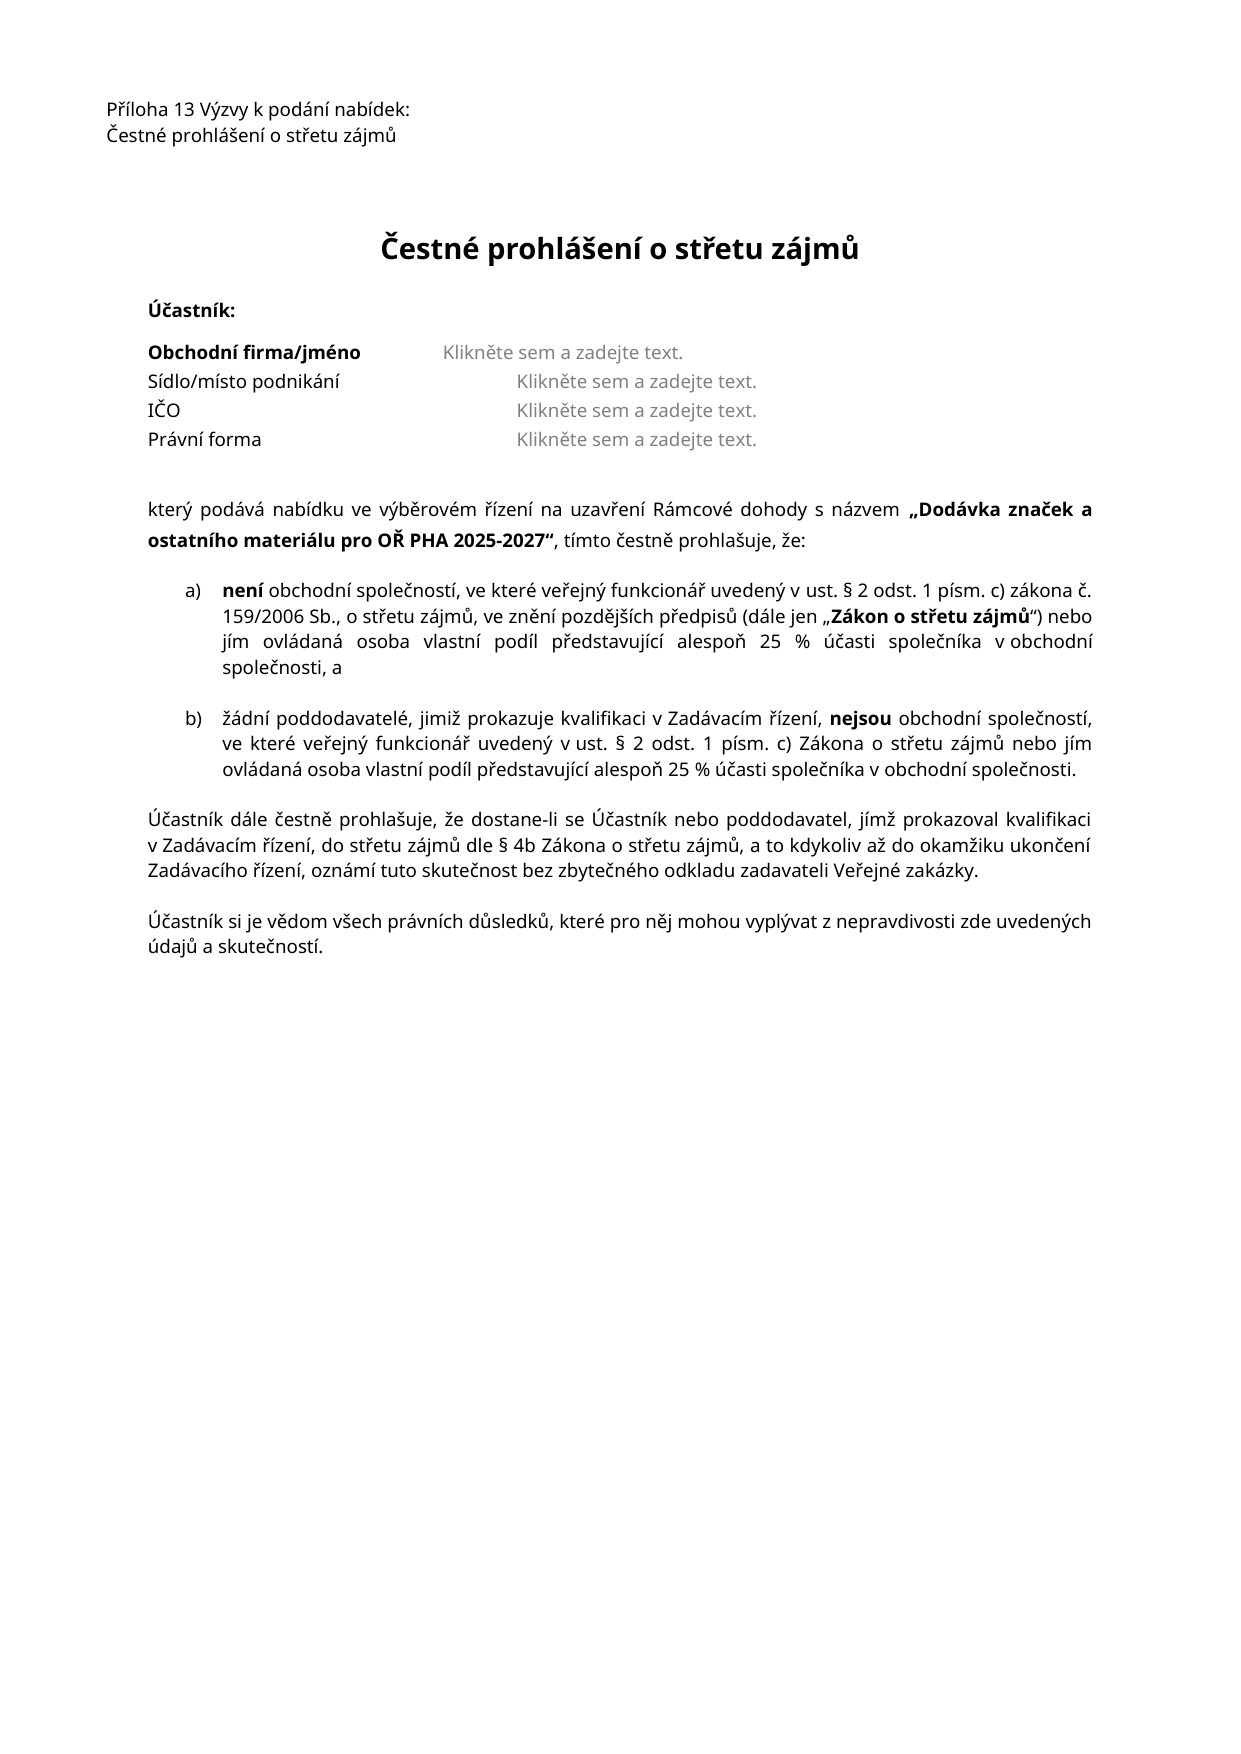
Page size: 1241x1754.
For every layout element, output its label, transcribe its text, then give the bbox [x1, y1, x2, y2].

text Obchodní firma/jméno [148, 336, 1093, 365]
list žádní poddodavatelé, jimiž prokazuje kvalifikaci v Zadávacím řízení, nejsou obchodní společností, ve které veřejný funkcionář uvedený v ust. § 2 odst. 1 písm. c) Zákona o střetu zájmů nebo jím ovládaná osoba vlastní podíl představující alespoň 25 % účasti společníka v obchodní společnosti. [185, 705, 1093, 781]
text IČO [148, 394, 1093, 423]
text Sídlo/místo podnikání [148, 365, 1093, 394]
list není obchodní společností, ve které veřejný funkcionář uvedený v ust. § 2 odst. 1 písm. c) zákona č. 159/2006 Sb., o střetu zájmů, ve znění pozdějších předpisů (dále jen „Zákon o střetu zájmů“) nebo jím ovládaná osoba vlastní podíl představující alespoň 25 % účasti společníka v obchodní společnosti, a [185, 578, 1093, 680]
title Čestné prohlášení o střetu zájmů [148, 228, 1093, 268]
text který podává nabídku ve výběrovém řízení na uzavření Rámcové dohody s názvem „Dodávka značek a ostatního materiálu pro OŘ PHA 2025-2027“, tímto čestně prohlašuje, že: [148, 490, 1093, 553]
text Účastník: [148, 293, 1093, 324]
text Účastník dále čestně prohlašuje, že dostane-li se Účastník nebo poddodavatel, jímž prokazoval kvalifikaci v Zadávacím řízení, do střetu zájmů dle § 4b Zákona o střetu zájmů, a to kdykoliv až do okamžiku ukončení Zadávacího řízení, oznámí tuto skutečnost bez zbytečného odkladu zadavateli Veřejné zakázky. [148, 806, 1093, 883]
text Právní forma [148, 423, 1093, 452]
text Účastník si je vědom všech právních důsledků, které pro něj mohou vyplývat z nepravdivosti zde uvedených údajů a skutečností. [148, 908, 1093, 959]
